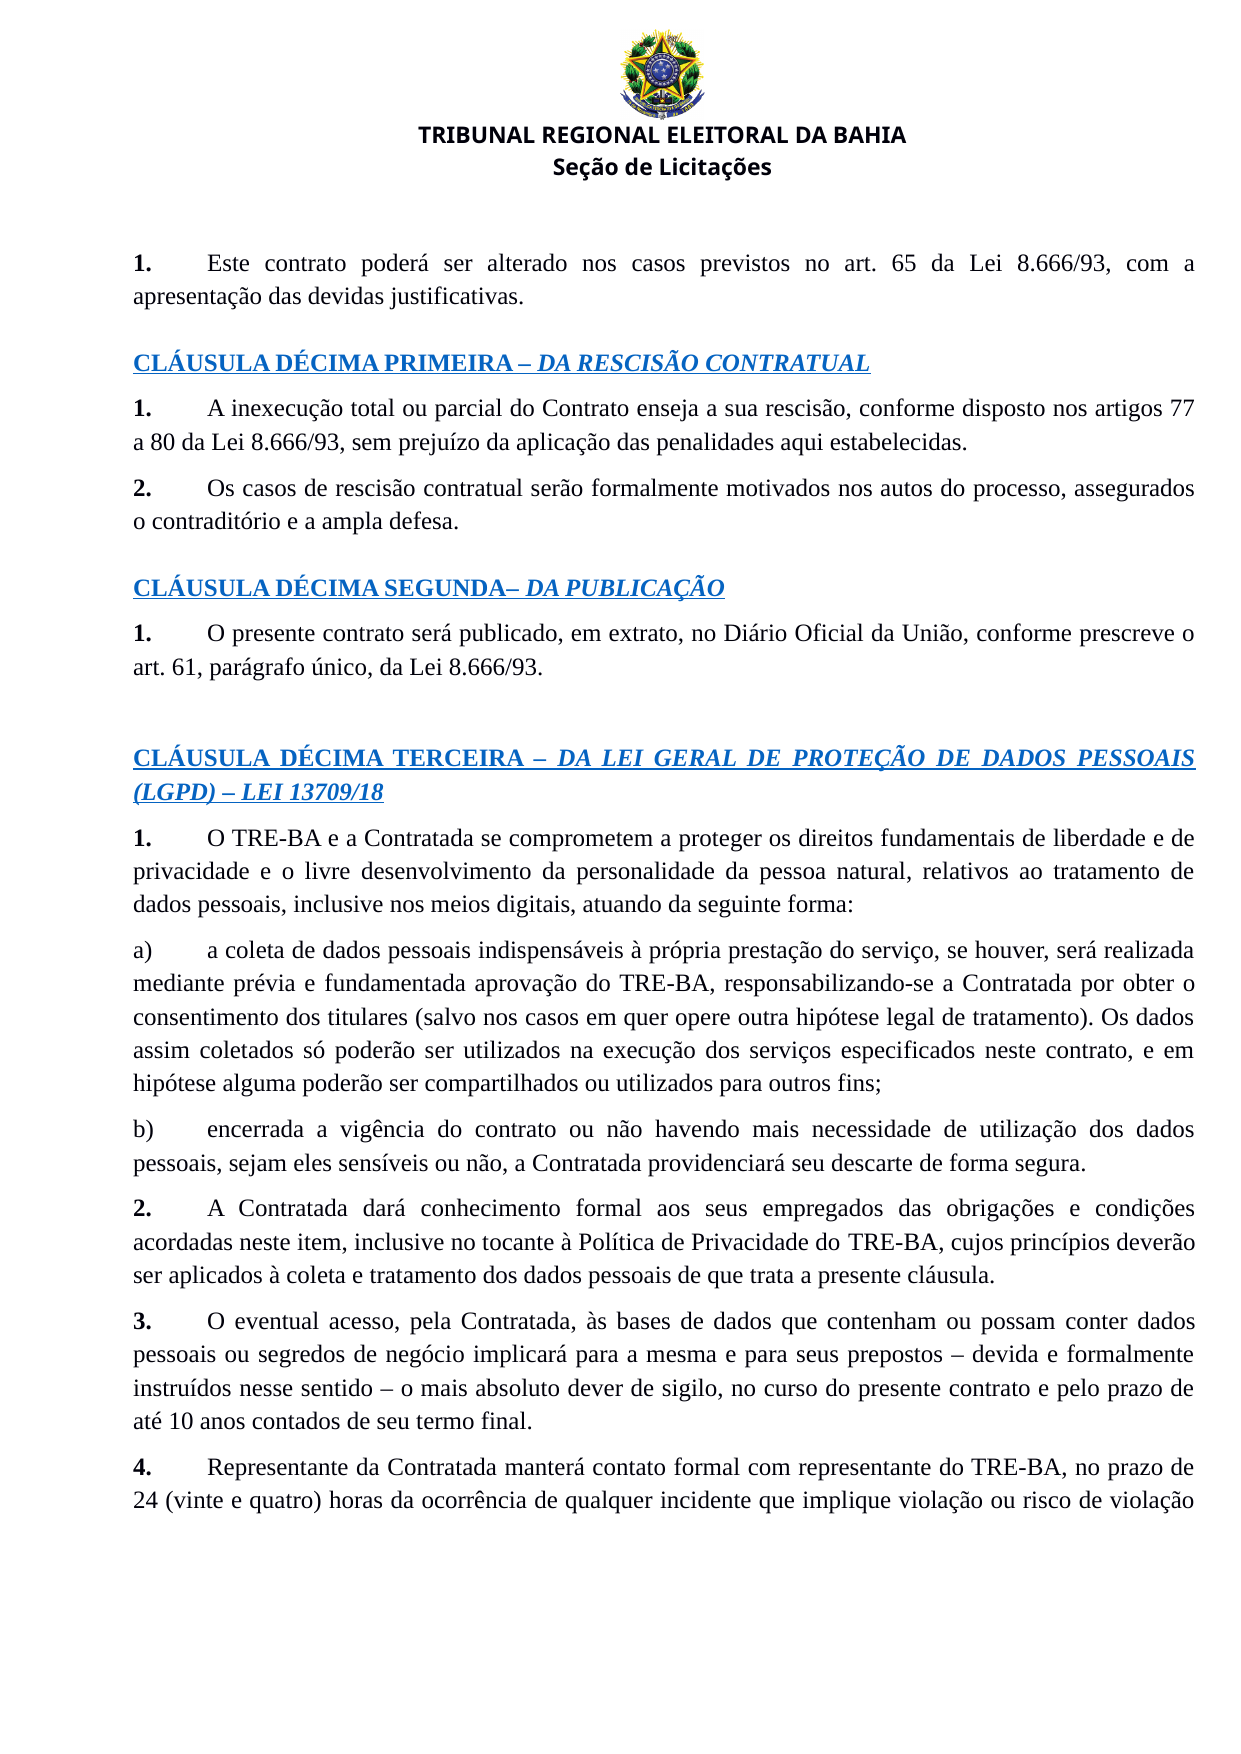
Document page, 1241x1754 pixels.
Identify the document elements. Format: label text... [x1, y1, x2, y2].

text 1. Este contrato poderá ser alterado nos casos previstos no art. 65 da Lei 8.666/93, com a apresentação das devidas justificativas. [133, 244, 1196, 311]
text CLÁUSULA DÉCIMA TERCEIRA – DA LEI GERAL DE PROTEÇÃO DE DADOS PESSOAIS (LGPD) – LEI 13709/18 [133, 740, 1196, 768]
text b) encerrada a vigência do contrato ou não havendo mais necessidade de utilização dos dados pessoais, sejam eles sensíveis ou não, a Contratada providenciará seu descarte de forma segura. [133, 1111, 1196, 1178]
text CLÁUSULA DÉCIMA SEGUNDA– DA PUBLICAÇÃO [133, 569, 1196, 603]
text a) a coleta de dados pessoais indispensáveis à própria prestação do serviço, se houver, será realizada mediante prévia e fundamentada aprovação do TRE-BA, responsabilizando-se a Contratada por obter o consentimento dos titulares (salvo nos casos em quer opere outra hipótese legal de tratamento). Os dados assim coletados só poderão ser utilizados na execução dos serviços especificados neste contrato, e em hipótese alguma poderão ser compartilhados ou utilizados para outros fins; [133, 932, 1196, 1098]
text 2. A Contratada dará conhecimento formal aos seus empregados das obrigações e condições acordadas neste item, inclusive no tocante à Política de Privacidade do TRE-BA, cujos princípios deverão ser aplicados à coleta e tratamento dos dados pessoais de que trata a presente cláusula. [133, 1190, 1196, 1290]
text CLÁUSULA DÉCIMA PRIMEIRA – DA RESCISÃO CONTRATUAL [133, 344, 1196, 378]
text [133, 1448, 1196, 1515]
text 1. A inexecução total ou parcial do Contrato enseja a sua rescisão, conforme disposto nos artigos 77 a 80 da Lei 8.666/93, sem prejuízo da aplicação das penalidades aqui estabelecidas. [133, 390, 1196, 457]
text 3. O eventual acesso, pela Contratada, às bases de dados que contenham ou possam conter dados pessoais ou segredos de negócio implicará para a mesma e para seus prepostos – devida e formalmente instruídos nesse sentido – o mais absoluto dever de sigilo, no curso do presente contrato e pelo prazo de até 10 anos contados de seu termo final. [133, 1303, 1196, 1436]
text 2. Os casos de rescisão contratual serão formalmente motivados nos autos do processo, assegurados o contraditório e a ampla defesa. [133, 469, 1196, 536]
text CLÁUSULA DÉCIMA TERCEIRA – DA LEI GERAL DE PROTEÇÃO DE DADOS PESSOAIS (LGPD) – LEI 13709/18 [133, 770, 1196, 807]
text 1. O TRE-BA e a Contratada se comprometem a proteger os direitos fundamentais de liberdade e de privacidade e o livre desenvolvimento da personalidade da pessoa natural, relativos ao tratamento de dados pessoais, inclusive nos meios digitais, atuando da seguinte forma: [133, 819, 1196, 919]
text 1. O presente contrato será publicado, em extrato, no Diário Oficial da União, conforme prescreve o art. 61, parágrafo único, da Lei 8.666/93. [133, 615, 1196, 682]
